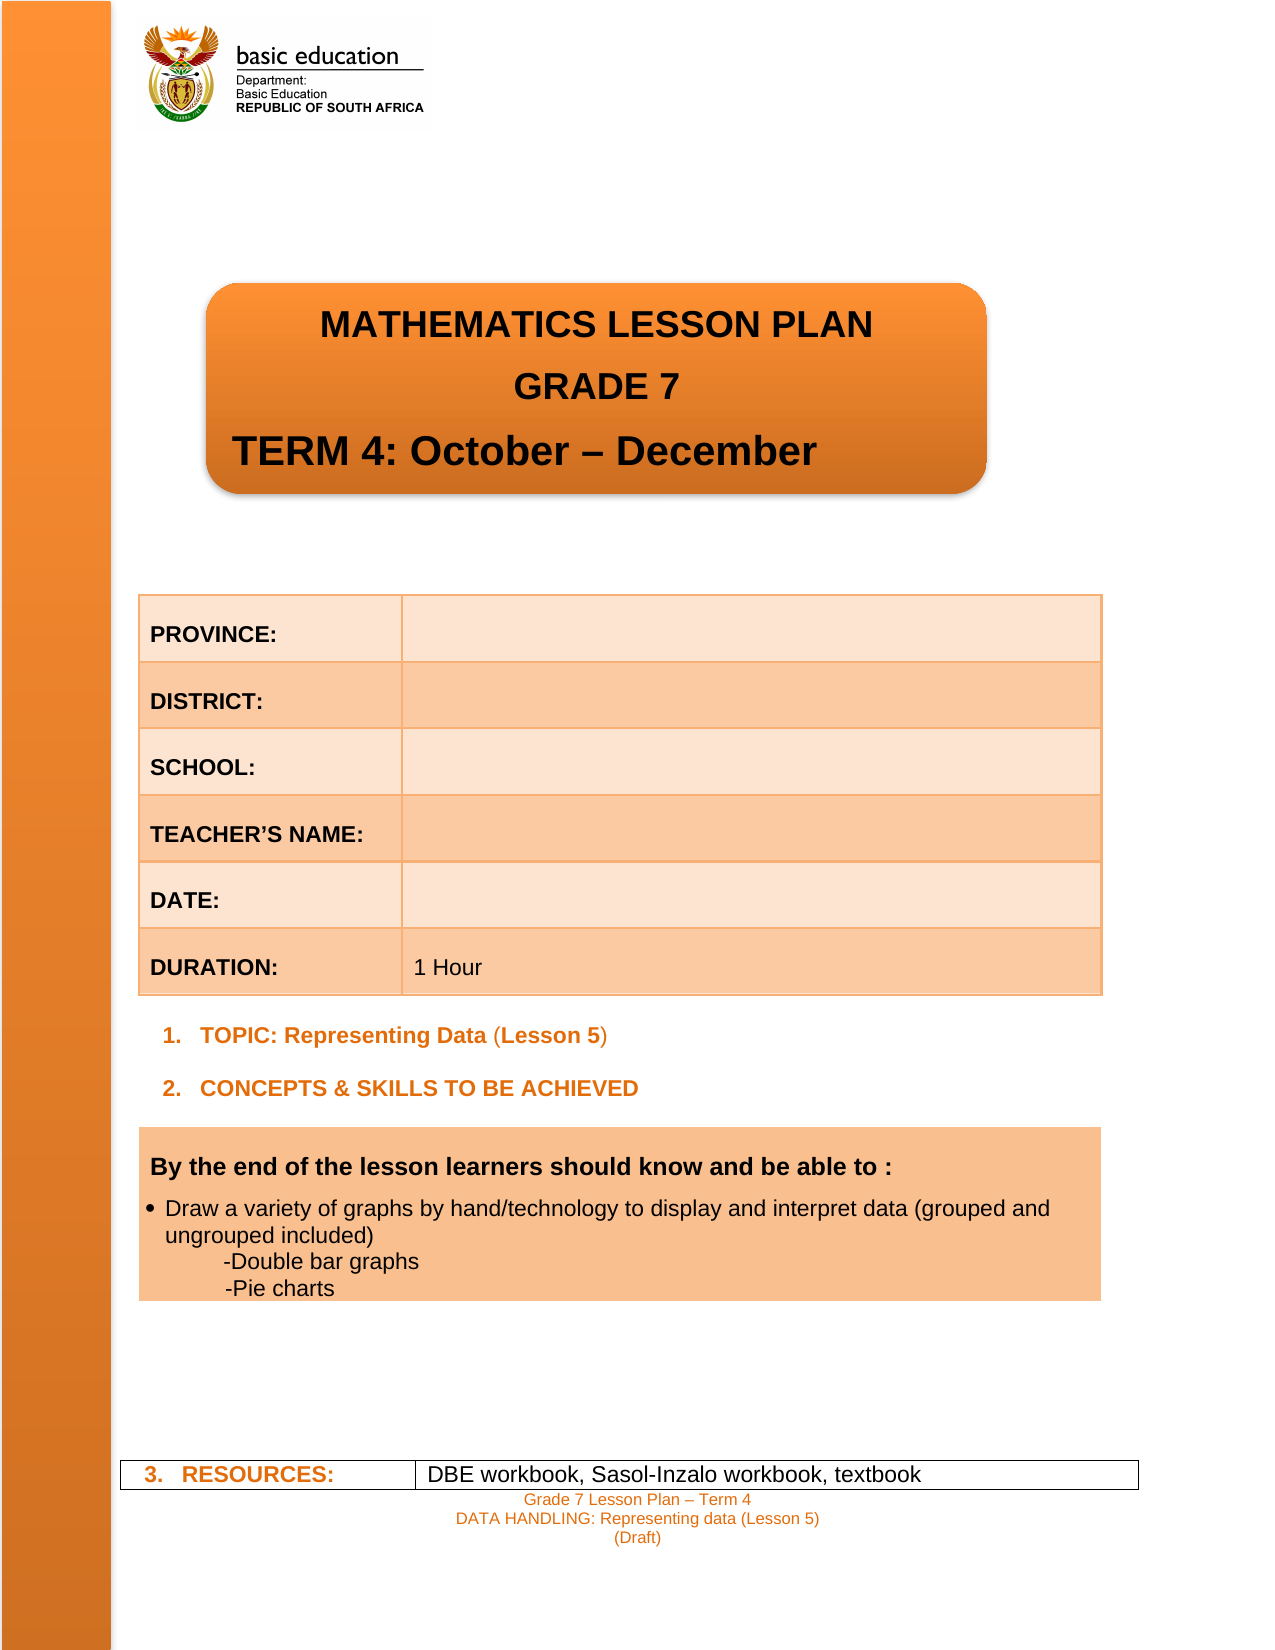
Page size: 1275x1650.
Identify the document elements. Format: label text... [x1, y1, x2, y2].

table_header TOPIC: Representing Data (Lesson 5) CONCEPTS & SKILLS TO BE ACHIEVED [139, 996, 1101, 1127]
table_cell DATE: [140, 863, 401, 927]
table_cell [403, 663, 1100, 727]
table_header RESOURCES: [121, 1461, 415, 1488]
table_header PROVINCE: [140, 596, 401, 661]
table_cell [403, 863, 1100, 927]
picture [134, 15, 433, 130]
table_header [403, 596, 1100, 661]
table_cell [403, 729, 1100, 794]
table_cell [403, 796, 1100, 860]
table_cell SCHOOL: [140, 729, 401, 794]
table_cell DURATION: [140, 929, 401, 993]
table_cell TEACHER’S NAME: [140, 796, 401, 860]
table_cell DISTRICT: [140, 663, 401, 727]
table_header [416, 1461, 1138, 1488]
table_cell By the end of the lesson learners should know and be able to : Draw a variety of graphs by hand/technology to display and interpret data (grouped and ungrouped included) -Double bar graphs -Pie charts [139, 1127, 1101, 1301]
table_cell 1 Hour [403, 929, 1100, 993]
